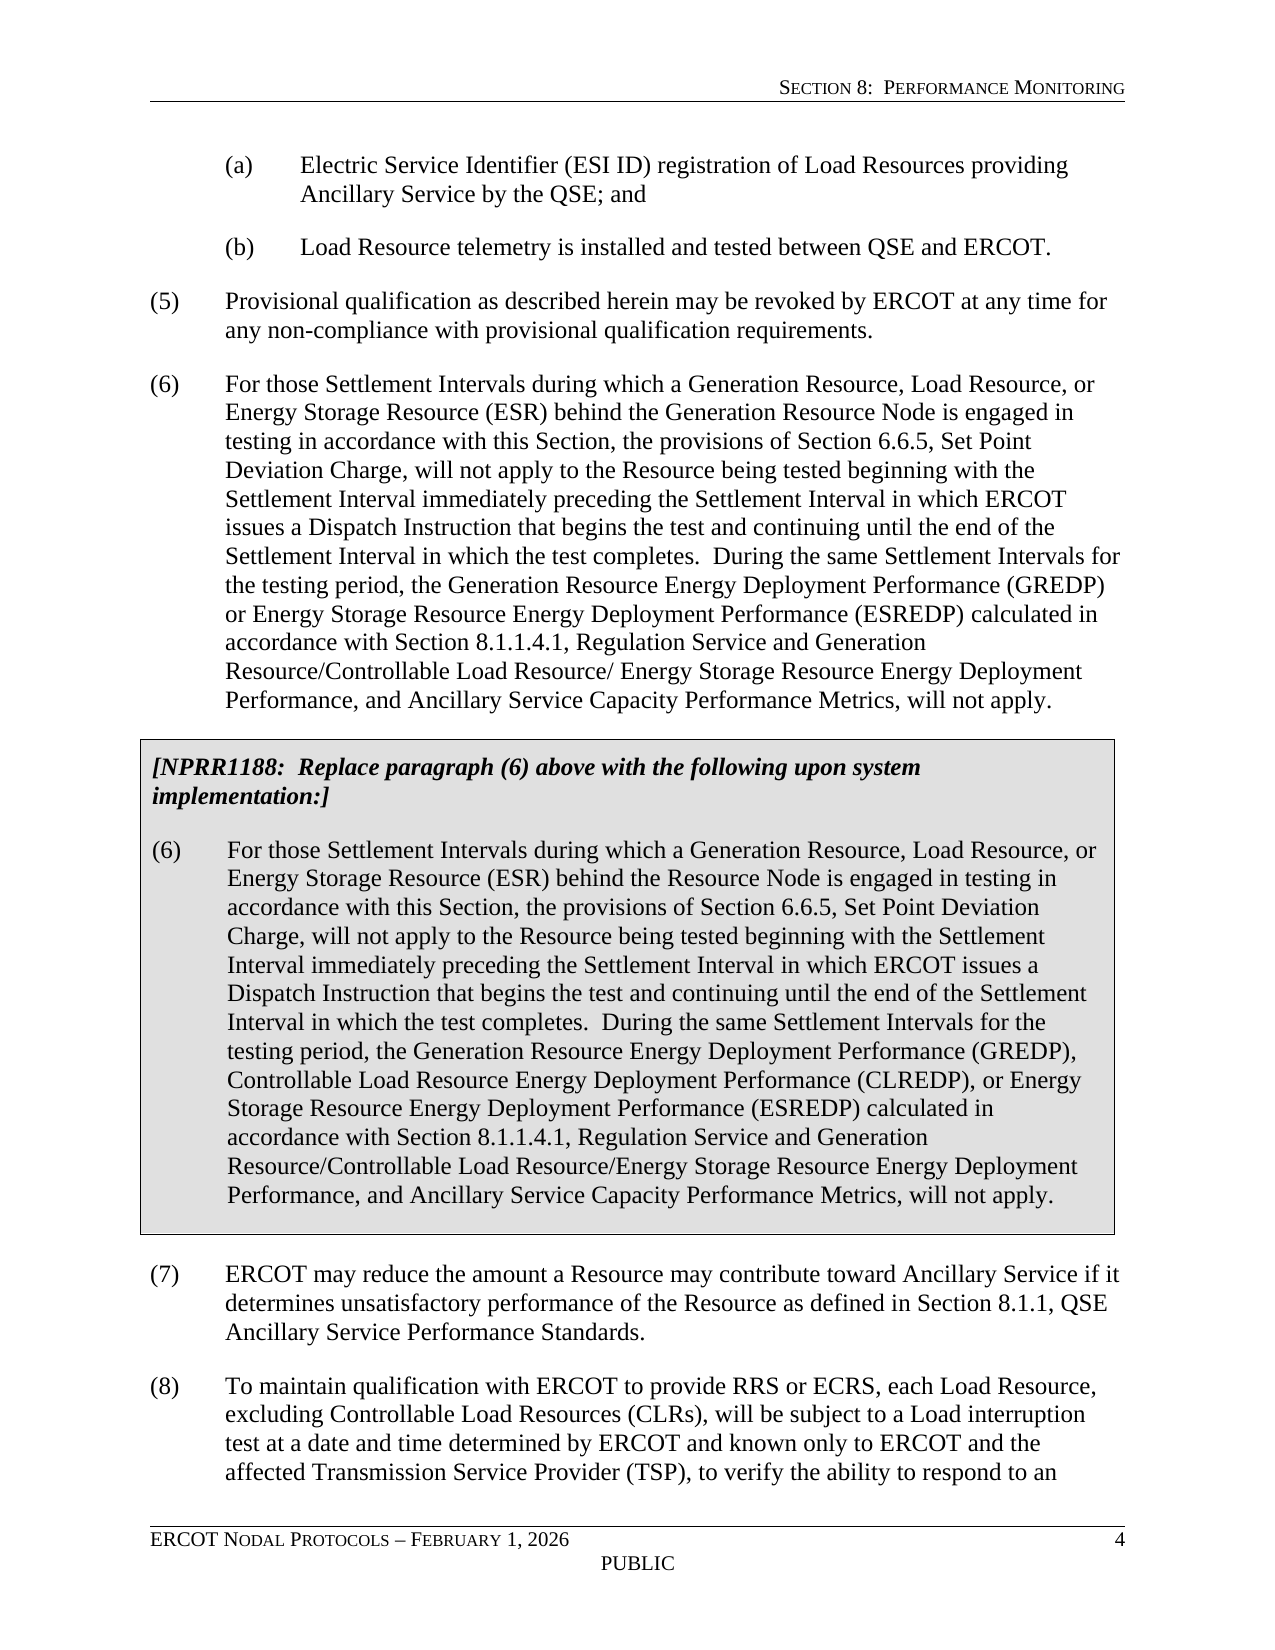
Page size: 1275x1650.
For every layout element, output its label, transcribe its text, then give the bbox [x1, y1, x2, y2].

list (a) Electric Service Identifier (ESI ID) registration of Load Resources providing Ancillary Service by the QSE; and [225, 150, 1125, 207]
text (5) Provisional qualification as described herein may be revoked by ERCOT at any time for any non-compliance with provisional qualification requirements. [150, 286, 1125, 344]
list (b) Load Resource telemetry is installed and tested between QSE and ERCOT. [225, 232, 1125, 261]
text (7) ERCOT may reduce the amount a Resource may contribute toward Ancillary Service if it determines unsatisfactory performance of the Resource as defined in Section 8.1.1, QSE Ancillary Service Performance Standards. [150, 1259, 1125, 1346]
text (6) For those Settlement Intervals during which a Generation Resource, Load Resource, or Energy Storage Resource (ESR) behind the Generation Resource Node is engaged in testing in accordance with this Section, the provisions of Section 6.6.5, Set Point Deviation Charge, will not apply to the Resource being tested beginning with the Settlement Interval immediately preceding the Settlement Interval in which ERCOT issues a Dispatch Instruction that begins the test and continuing until the end of the Settlement Interval in which the test completes. During the same Settlement Intervals for the testing period, the Generation Resource Energy Deployment Performance (GREDP) or Energy Storage Resource Energy Deployment Performance (ESREDP) calculated in accordance with Section 8.1.1.4.1, Regulation Service and Generation Resource/Controllable Load Resource/ Energy Storage Resource Energy Deployment Performance, and Ancillary Service Capacity Performance Metrics, will not apply. [150, 369, 1125, 714]
table_header [NPRR1188: Replace paragraph (6) above with the following upon system implementation:] (6) For those Settlement Intervals during which a Generation Resource, Load Resource, or Energy Storage Resource (ESR) behind the Resource Node is engaged in testing in accordance with this Section, the provisions of Section 6.6.5, Set Point Deviation Charge, will not apply to the Resource being tested beginning with the Settlement Interval immediately preceding the Settlement Interval in which ERCOT issues a Dispatch Instruction that begins the test and continuing until the end of the Settlement Interval in which the test completes. During the same Settlement Intervals for the testing period, the Generation Resource Energy Deployment Performance (GREDP), Controllable Load Resource Energy Deployment Performance (CLREDP), or Energy Storage Resource Energy Deployment Performance (ESREDP) calculated in accordance with Section 8.1.1.4.1, Regulation Service and Generation Resource/Controllable Load Resource/Energy Storage Resource Energy Deployment Performance, and Ancillary Service Capacity Performance Metrics, will not apply. [141, 740, 1114, 1233]
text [150, 1371, 1125, 1486]
